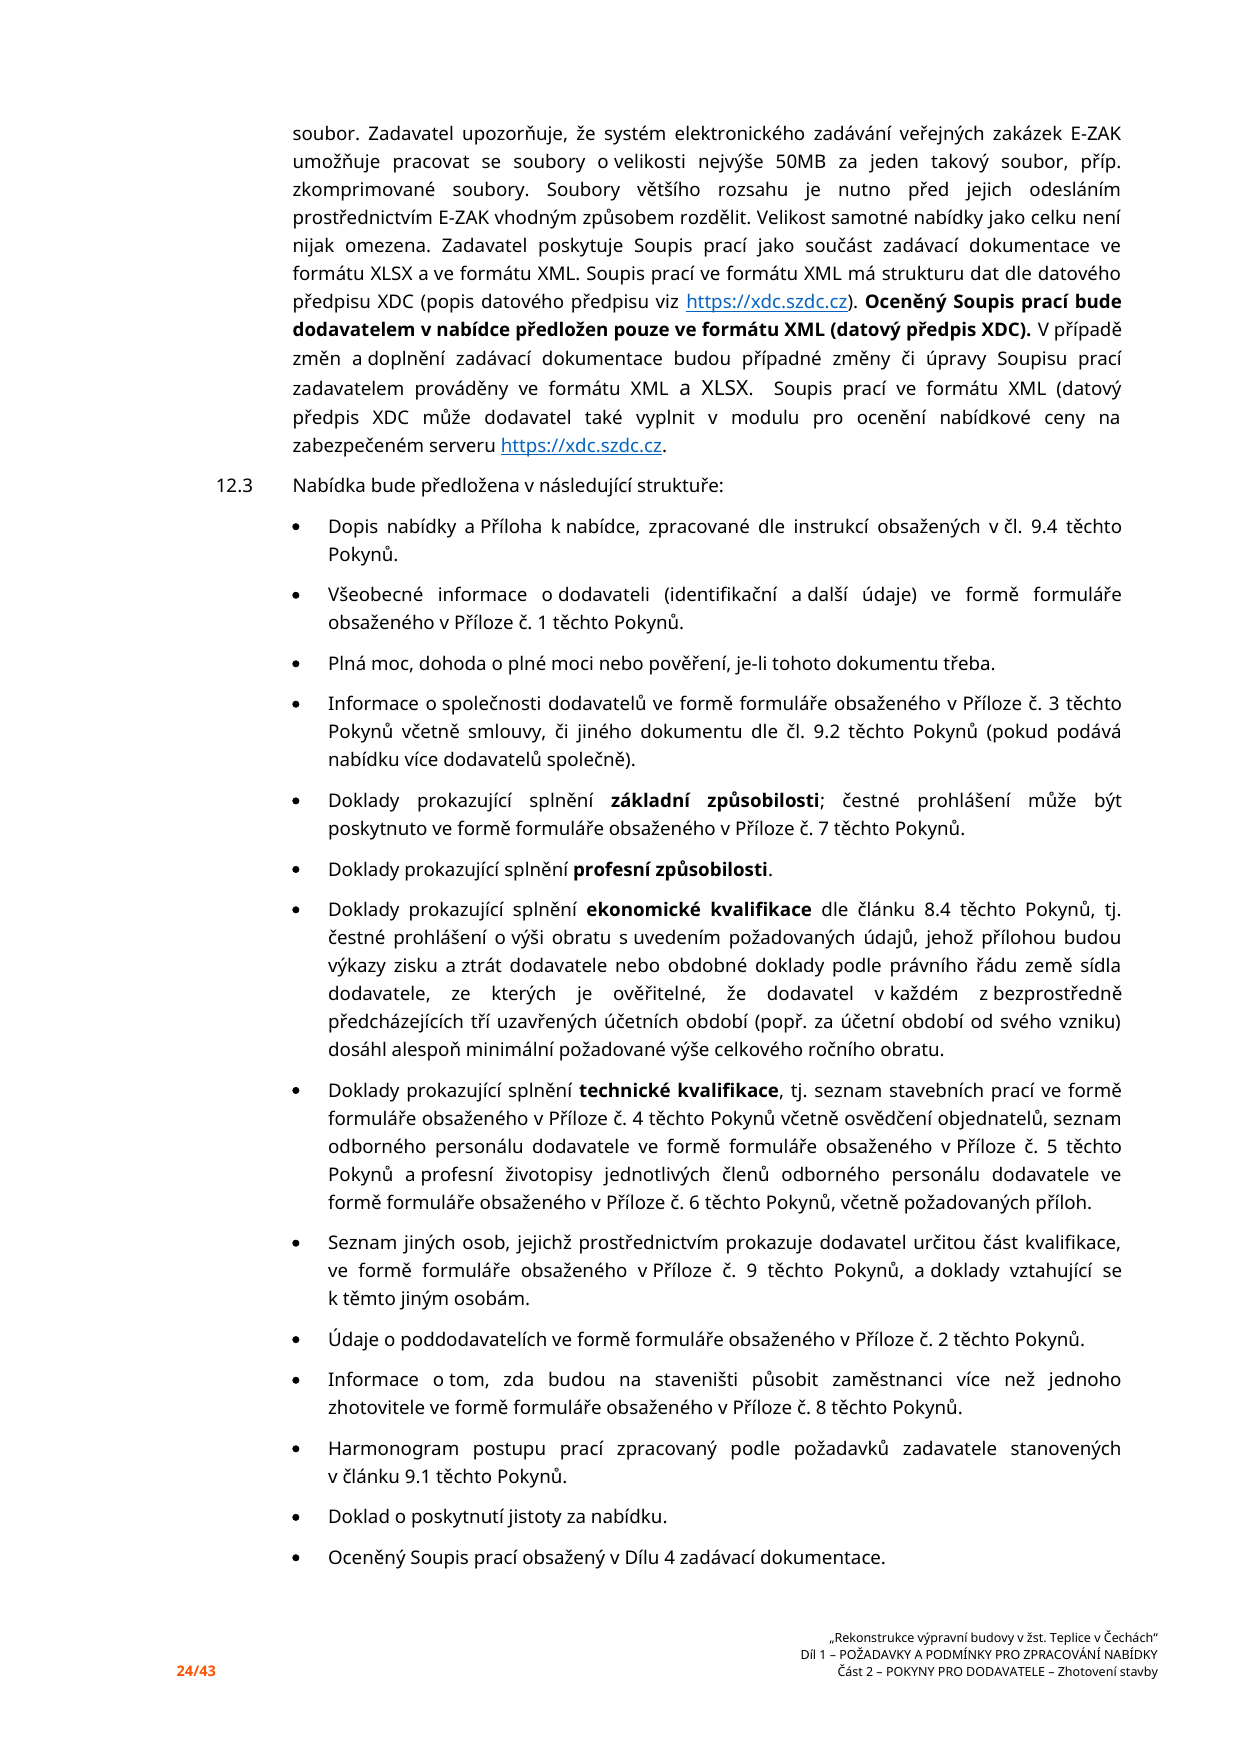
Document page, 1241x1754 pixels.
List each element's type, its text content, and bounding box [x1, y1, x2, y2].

text Doklady prokazující splnění technické kvalifikace, tj. seznam stavebních prací ve formě formuláře obsaženého v Příloze č. 4 těchto Pokynů včetně osvědčení objednatelů, seznam odborného personálu dodavatele ve formě formuláře obsaženého v Příloze č. 5 těchto Pokynů a profesní životopisy jednotlivých členů odborného personálu dodavatele ve formě formuláře obsaženého v Příloze č. 6 těchto Pokynů, včetně požadovaných příloh. [292, 1077, 1122, 1214]
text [216, 121, 1122, 458]
text Plná moc, dohoda o plné moci nebo pověření, je-li tohoto dokumentu třeba. [292, 650, 1122, 676]
text Doklady prokazující splnění základní způsobilosti; čestné prohlášení může být poskytnuto ve formě formuláře obsaženého v Příloze č. 7 těchto Pokynů. [292, 787, 1122, 841]
text Dopis nabídky a Příloha k nabídce, zpracované dle instrukcí obsažených v čl. 9.4 těchto Pokynů. [292, 513, 1122, 567]
text Informace o tom, zda budou na staveništi působit zaměstnanci více než jednoho zhotovitele ve formě formuláře obsaženého v Příloze č. 8 těchto Pokynů. [292, 1367, 1122, 1420]
text Harmonogram postupu prací zpracovaný podle požadavků zadavatele stanovených v článku 9.1 těchto Pokynů. [292, 1435, 1122, 1489]
text Doklad o poskytnutí jistoty za nabídku. [292, 1504, 1122, 1529]
text Nabídka bude předložena v následující struktuře: [216, 473, 1122, 498]
text Údaje o poddodavatelích ve formě formuláře obsaženého v Příloze č. 2 těchto Pokynů. [292, 1326, 1122, 1352]
text Seznam jiných osob, jejichž prostřednictvím prokazuje dodavatel určitou část kvalifikace, ve formě formuláře obsaženého v Příloze č. 9 těchto Pokynů, a doklady vztahující se k těmto jiným osobám. [292, 1229, 1122, 1311]
text Doklady prokazující splnění profesní způsobilosti. [292, 856, 1122, 881]
text Všeobecné informace o dodavateli (identifikační a další údaje) ve formě formuláře obsaženého v Příloze č. 1 těchto Pokynů. [292, 582, 1122, 635]
text Informace o společnosti dodavatelů ve formě formuláře obsaženého v Příloze č. 3 těchto Pokynů včetně smlouvy, či jiného dokumentu dle čl. 9.2 těchto Pokynů (pokud podává nabídku více dodavatelů společně). [292, 691, 1122, 772]
text Doklady prokazující splnění ekonomické kvalifikace dle článku 8.4 těchto Pokynů, tj. čestné prohlášení o výši obratu s uvedením požadovaných údajů, jehož přílohou budou výkazy zisku a ztrát dodavatele nebo obdobné doklady podle právního řádu země sídla dodavatele, ze kterých je ověřitelné, že dodavatel v každém z bezprostředně předcházejících tří uzavřených účetních období (popř. za účetní období od svého vzniku) dosáhl alespoň minimální požadované výše celkového ročního obratu. [292, 896, 1122, 1062]
text Oceněný Soupis prací obsažený v Dílu 4 zadávací dokumentace. [292, 1544, 1122, 1570]
